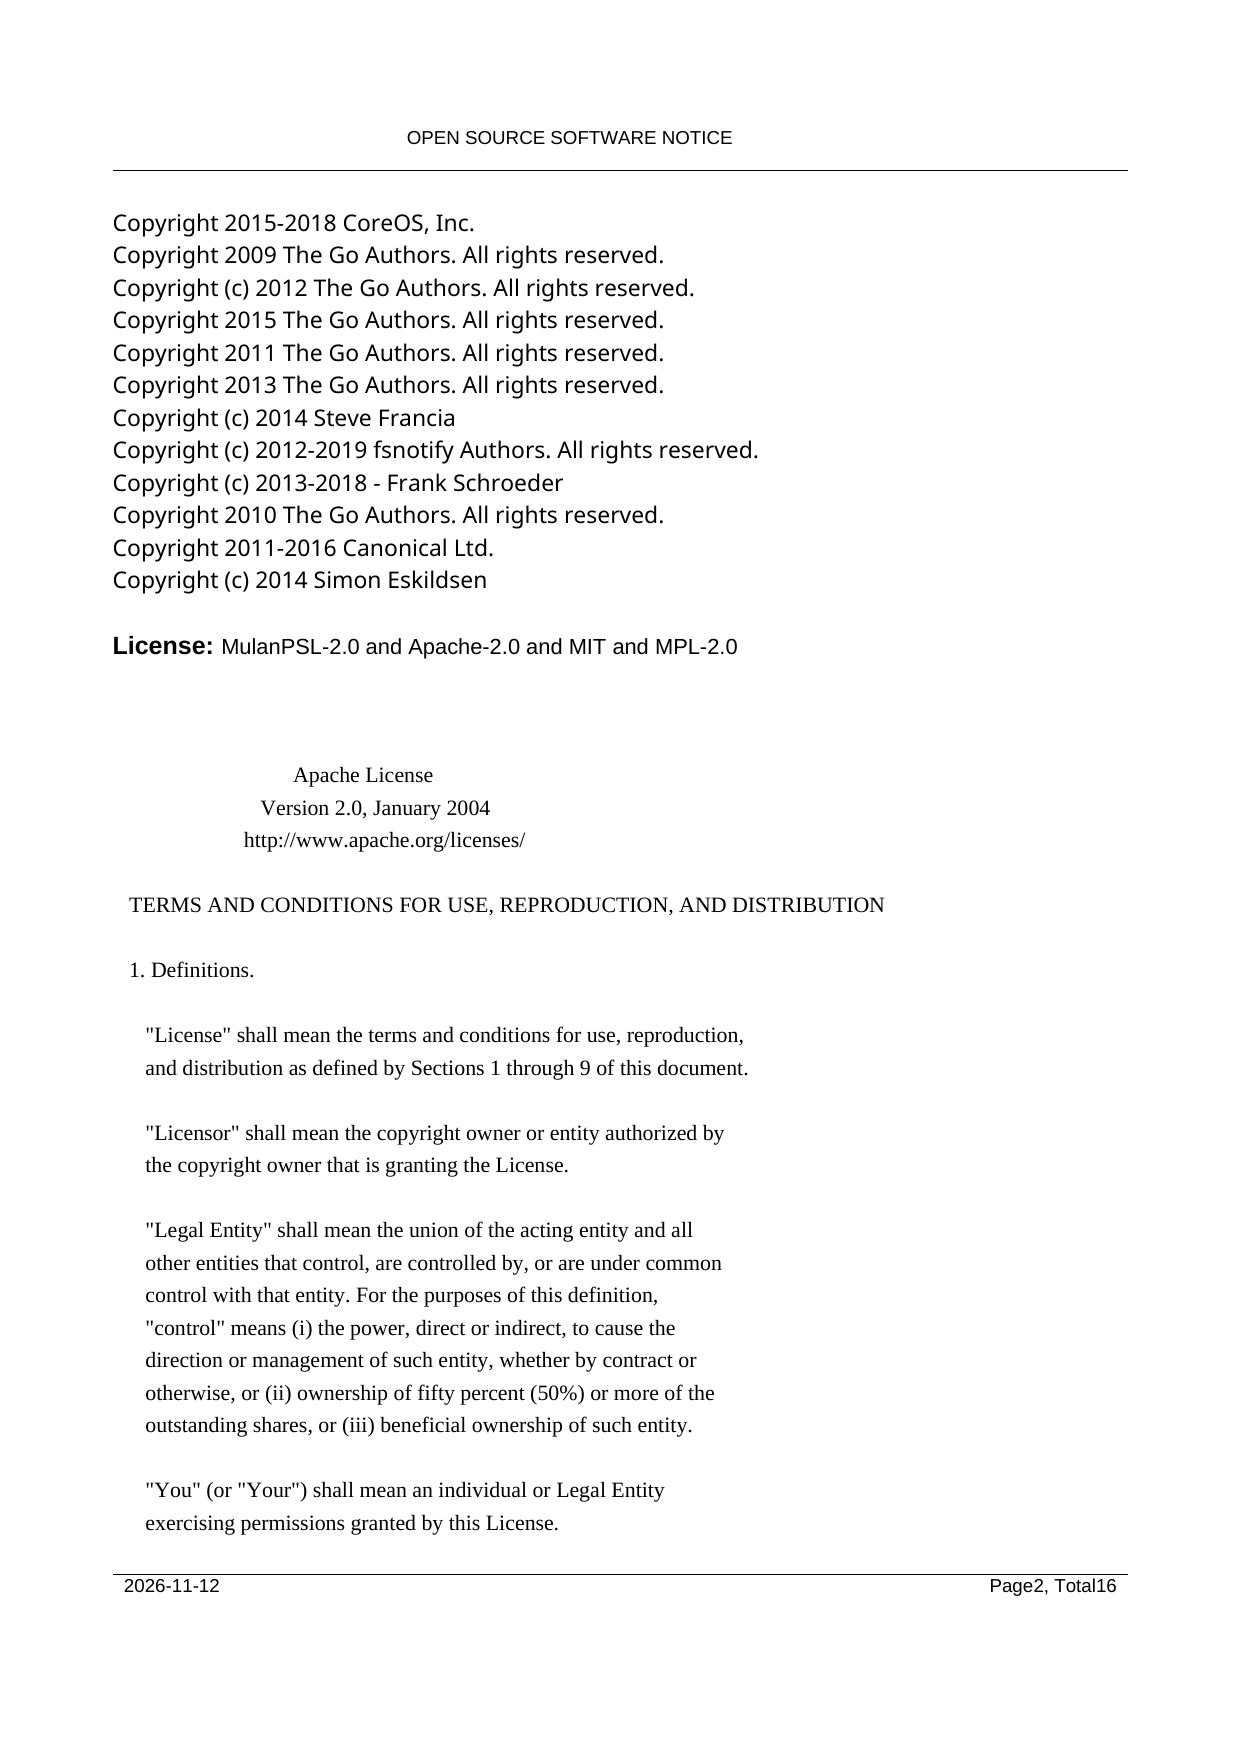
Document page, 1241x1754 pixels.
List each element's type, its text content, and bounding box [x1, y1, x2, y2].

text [112, 206, 1128, 629]
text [112, 661, 1128, 1539]
text License: MulanPSL-2.0 and Apache-2.0 and MIT and MPL-2.0 [112, 629, 1128, 661]
